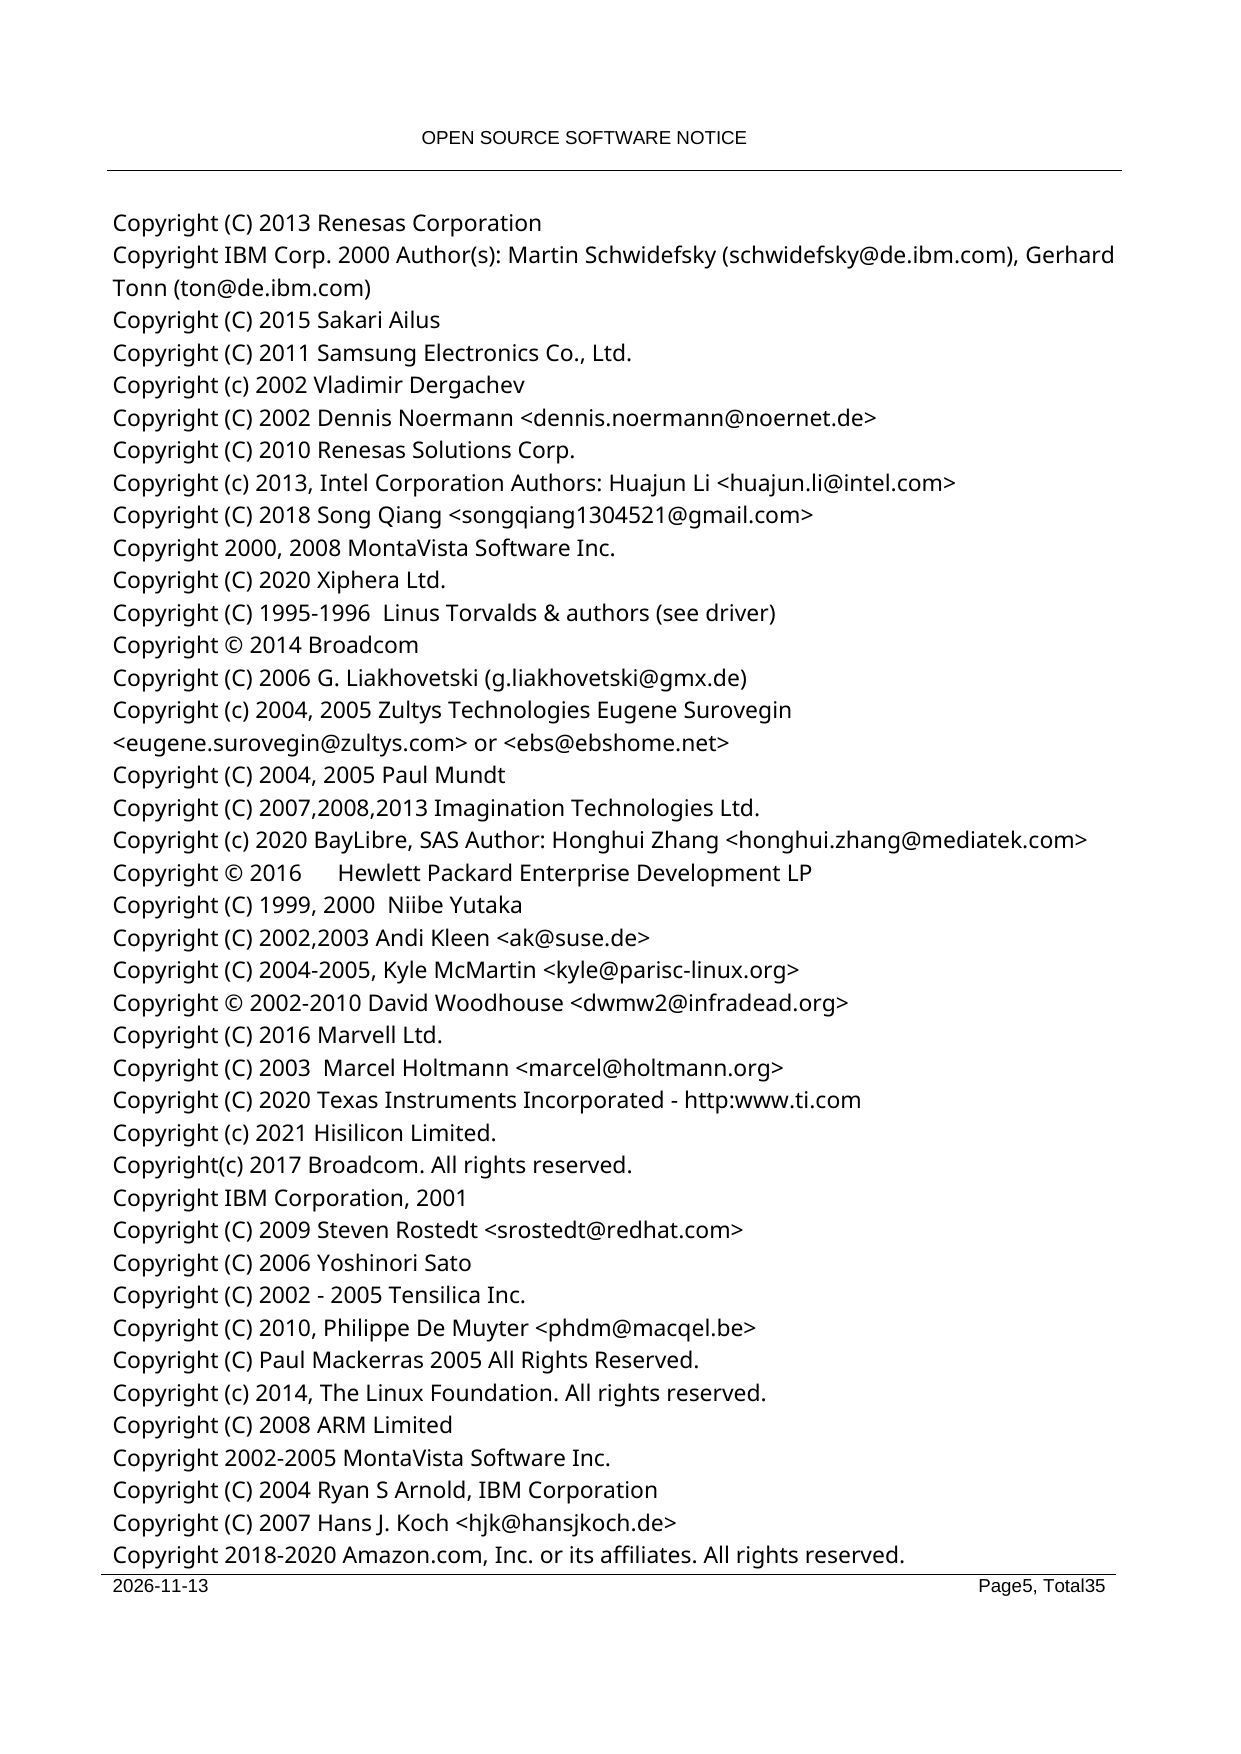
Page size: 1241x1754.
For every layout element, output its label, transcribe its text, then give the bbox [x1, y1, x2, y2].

text Copyright (C) 2002 - 2005 Tensilica Inc. [112, 1279, 1128, 1311]
text Copyright (C) Paul Mackerras 2005 All Rights Reserved. [112, 1344, 1128, 1376]
text Copyright © 2014 Broadcom [112, 629, 1128, 661]
text Copyright (C) 2002 Dennis Noermann <dennis.noermann@noernet.de> [112, 401, 1128, 434]
text Copyright 2002-2005 MontaVista Software Inc. [112, 1441, 1128, 1474]
text Copyright (C) 2015 Sakari Ailus [112, 304, 1128, 336]
text Copyright (C) 2008 ARM Limited [112, 1409, 1128, 1441]
text Copyright (C) 2004, 2005 Paul Mundt [112, 759, 1128, 791]
text Copyright (C) 2020 Xiphera Ltd. [112, 564, 1128, 596]
text Copyright (C) 2006 G. Liakhovetski (g.liakhovetski@gmx.de) [112, 661, 1128, 694]
text Copyright (c) 2013, Intel Corporation Authors: Huajun Li <huajun.li@intel.com> [112, 466, 1128, 499]
text Copyright (C) 2007,2008,2013 Imagination Technologies Ltd. [112, 791, 1128, 824]
text Copyright (C) 2009 Steven Rostedt <srostedt@redhat.com> [112, 1214, 1128, 1246]
text Copyright (C) 2010, Philippe De Muyter <phdm@macqel.be> [112, 1311, 1128, 1344]
text Copyright (C) 2002,2003 Andi Kleen <ak@suse.de> [112, 921, 1128, 954]
text Copyright (C) 2004 Ryan S Arnold, IBM Corporation [112, 1474, 1128, 1506]
text Copyright © 2002-2010 David Woodhouse <dwmw2@infradead.org> [112, 986, 1128, 1019]
text Copyright IBM Corporation, 2001 [112, 1181, 1128, 1214]
text Copyright (C) 2004-2005, Kyle McMartin <kyle@parisc-linux.org> [112, 954, 1128, 986]
text Copyright (C) 2011 Samsung Electronics Co., Ltd. [112, 336, 1128, 369]
text Copyright (c) 2004, 2005 Zultys Technologies Eugene Surovegin <eugene.surovegin@zultys.com> or <ebs@ebshome.net> [112, 694, 1128, 759]
text Copyright (C) 1995-1996 Linus Torvalds & authors (see driver) [112, 596, 1128, 629]
text Copyright (c) 2014, The Linux Foundation. All rights reserved. [112, 1376, 1128, 1409]
text Copyright (C) 2003 Marcel Holtmann <marcel@holtmann.org> [112, 1051, 1128, 1084]
text Copyright(c) 2017 Broadcom. All rights reserved. [112, 1149, 1128, 1181]
text Copyright (C) 2010 Renesas Solutions Corp. [112, 434, 1128, 466]
text Copyright (c) 2002 Vladimir Dergachev [112, 369, 1128, 401]
text Copyright © 2016 Hewlett Packard Enterprise Development LP [112, 856, 1128, 889]
text Copyright (C) 1999, 2000 Niibe Yutaka [112, 889, 1128, 921]
text Copyright IBM Corp. 2000 Author(s): Martin Schwidefsky (schwidefsky@de.ibm.com), Gerhard Tonn (ton@de.ibm.com) [112, 239, 1128, 304]
text Copyright (c) 2021 Hisilicon Limited. [112, 1116, 1128, 1149]
text Copyright (C) 2016 Marvell Ltd. [112, 1019, 1128, 1051]
text Copyright (C) 2007 Hans J. Koch <hjk@hansjkoch.de> [112, 1506, 1128, 1539]
text Copyright 2000, 2008 MontaVista Software Inc. [112, 531, 1128, 564]
text Copyright (C) 2006 Yoshinori Sato [112, 1246, 1128, 1279]
text Copyright (C) 2018 Song Qiang <songqiang1304521@gmail.com> [112, 499, 1128, 531]
text Copyright 2018-2020 Amazon.com, Inc. or its affiliates. All rights reserved. [112, 1539, 1128, 1571]
text Copyright (c) 2020 BayLibre, SAS Author: Honghui Zhang <honghui.zhang@mediatek.com> [112, 824, 1128, 856]
text Copyright (C) 2020 Texas Instruments Incorporated - http:www.ti.com [112, 1084, 1128, 1116]
text Copyright (C) 2013 Renesas Corporation [112, 206, 1128, 239]
